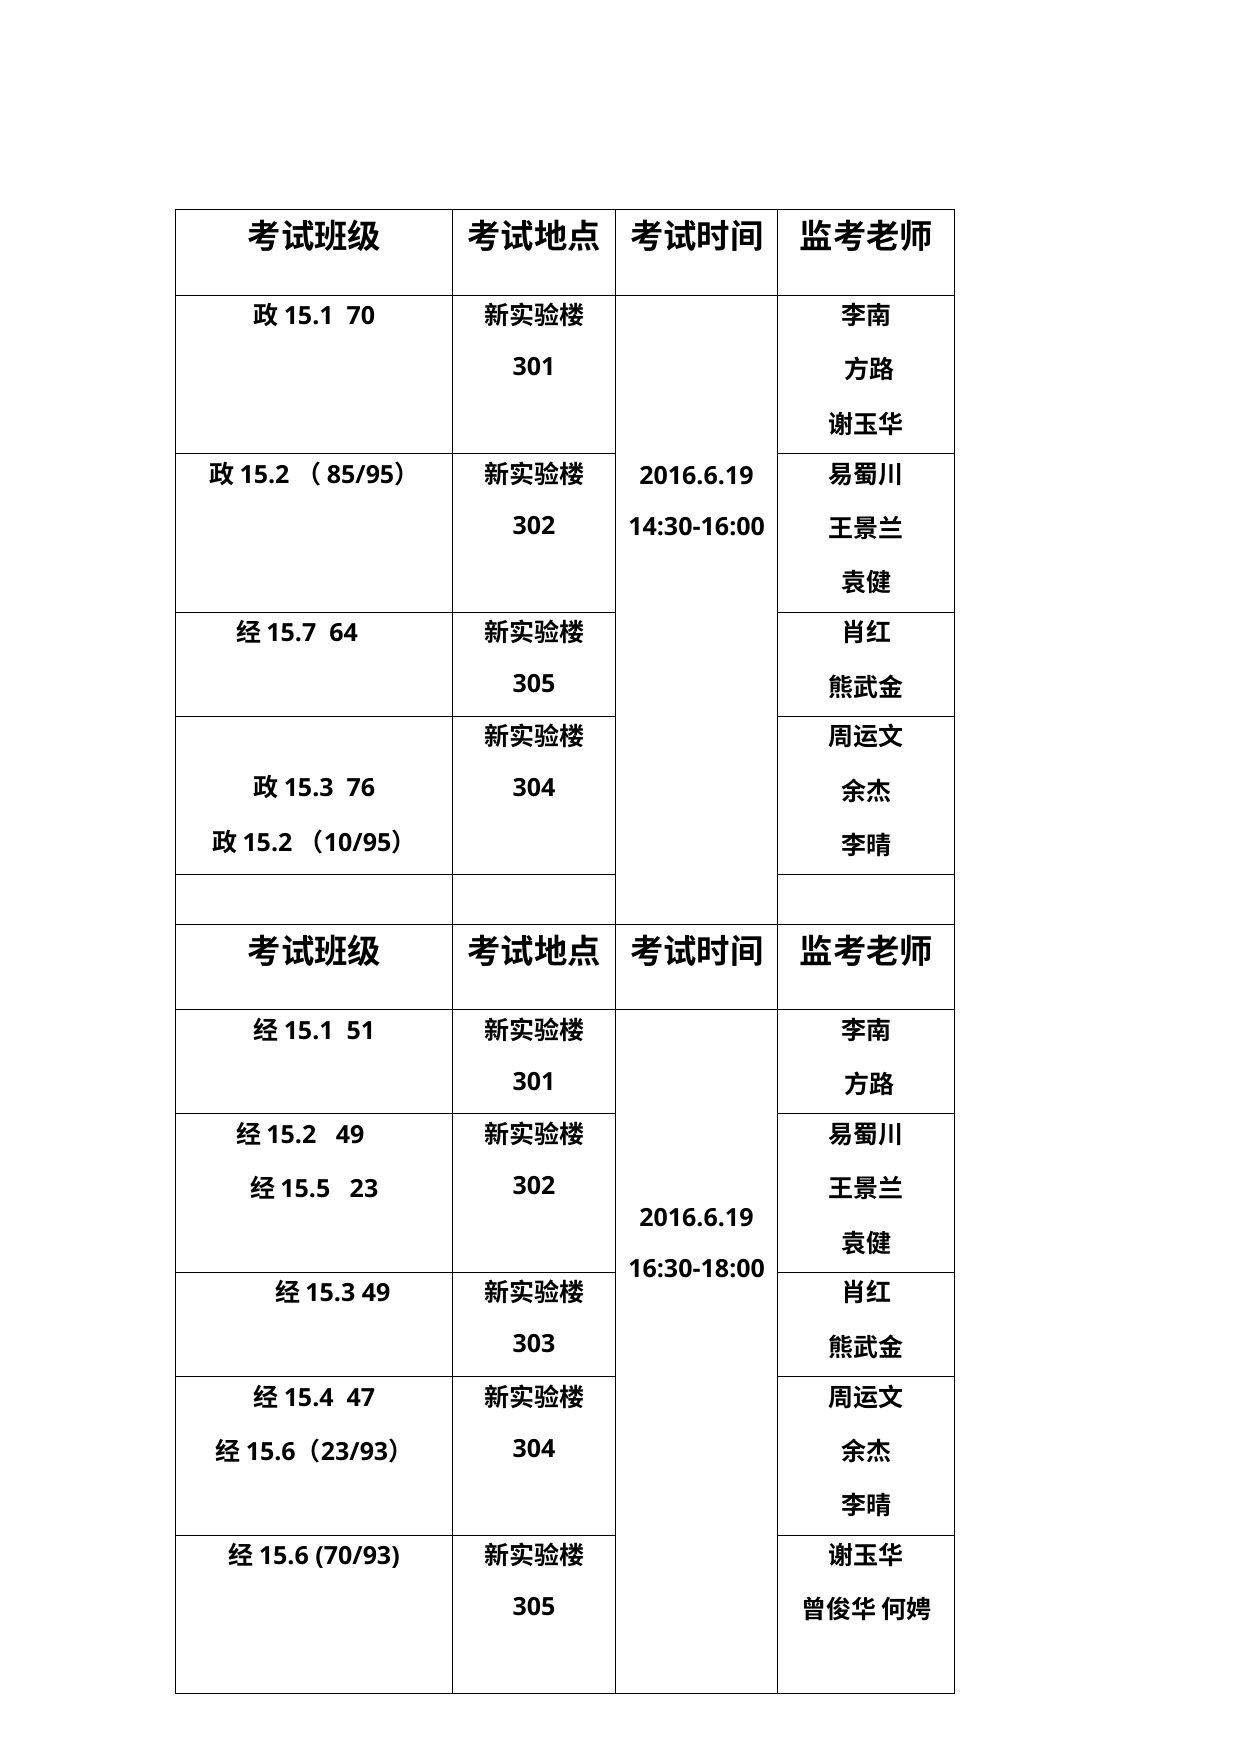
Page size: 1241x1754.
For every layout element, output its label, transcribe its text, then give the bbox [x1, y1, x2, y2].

table_cell 肖红 熊武金 [778, 1273, 954, 1376]
table_cell 易蜀川 王景兰 袁健 [778, 1114, 954, 1272]
table_cell 经15.3 49 [176, 1273, 452, 1376]
table_cell 2016.6.19 14:30-16:00 [616, 296, 777, 924]
table_cell 经15.1 51 [176, 1010, 452, 1113]
table_cell 易蜀川 王景兰 袁健 [778, 454, 954, 612]
table_cell [453, 875, 615, 924]
table_cell 李南 方路 谢玉华 [778, 296, 954, 453]
table_cell [176, 875, 452, 924]
table_cell 新实验楼304 [453, 1377, 615, 1534]
table_cell [778, 875, 954, 924]
table_header 监考老师 [778, 210, 954, 294]
table_cell 政15.2 （ 85/95） [176, 454, 452, 612]
table_cell 新实验楼305 [453, 613, 615, 716]
table_cell 新实验楼302 [453, 1114, 615, 1272]
table_header 考试地点 [453, 210, 615, 294]
table_cell 新实验楼301 [453, 1010, 615, 1113]
table_cell 新实验楼301 [453, 296, 615, 453]
table_cell 经15.6 (70/93) [176, 1536, 452, 1693]
table_cell 新实验楼304 [453, 717, 615, 874]
table_cell 新实验楼305 [453, 1536, 615, 1693]
table_cell 考试班级 [176, 925, 452, 1009]
table_cell 周运文 余杰 李晴 [778, 717, 954, 874]
table_cell 考试时间 [616, 925, 777, 1009]
table_cell 谢玉华 曾俊华 何娉 [778, 1536, 954, 1693]
table_header 考试班级 [176, 210, 452, 294]
table_cell 经15.4 47 经15.6（23/93） [176, 1377, 452, 1534]
table_cell 政15.1 70 [176, 296, 452, 453]
table_cell 考试地点 [453, 925, 615, 1009]
table_cell 经15.7 64 [176, 613, 452, 716]
table_cell 政15.3 76 政15.2 （10/95） [176, 717, 452, 874]
table_cell 新实验楼302 [453, 454, 615, 612]
table_cell 李南 方路 [778, 1010, 954, 1113]
table_cell 经15.2 49 经15.5 23 [176, 1114, 452, 1272]
table_header 考试时间 [616, 210, 777, 294]
table_cell 监考老师 [778, 925, 954, 1009]
table_cell 周运文 余杰 李晴 [778, 1377, 954, 1534]
table_cell 肖红 熊武金 [778, 613, 954, 716]
table_cell 新实验楼303 [453, 1273, 615, 1376]
table_cell 2016.6.19 16:30-18:00 [616, 1010, 777, 1693]
